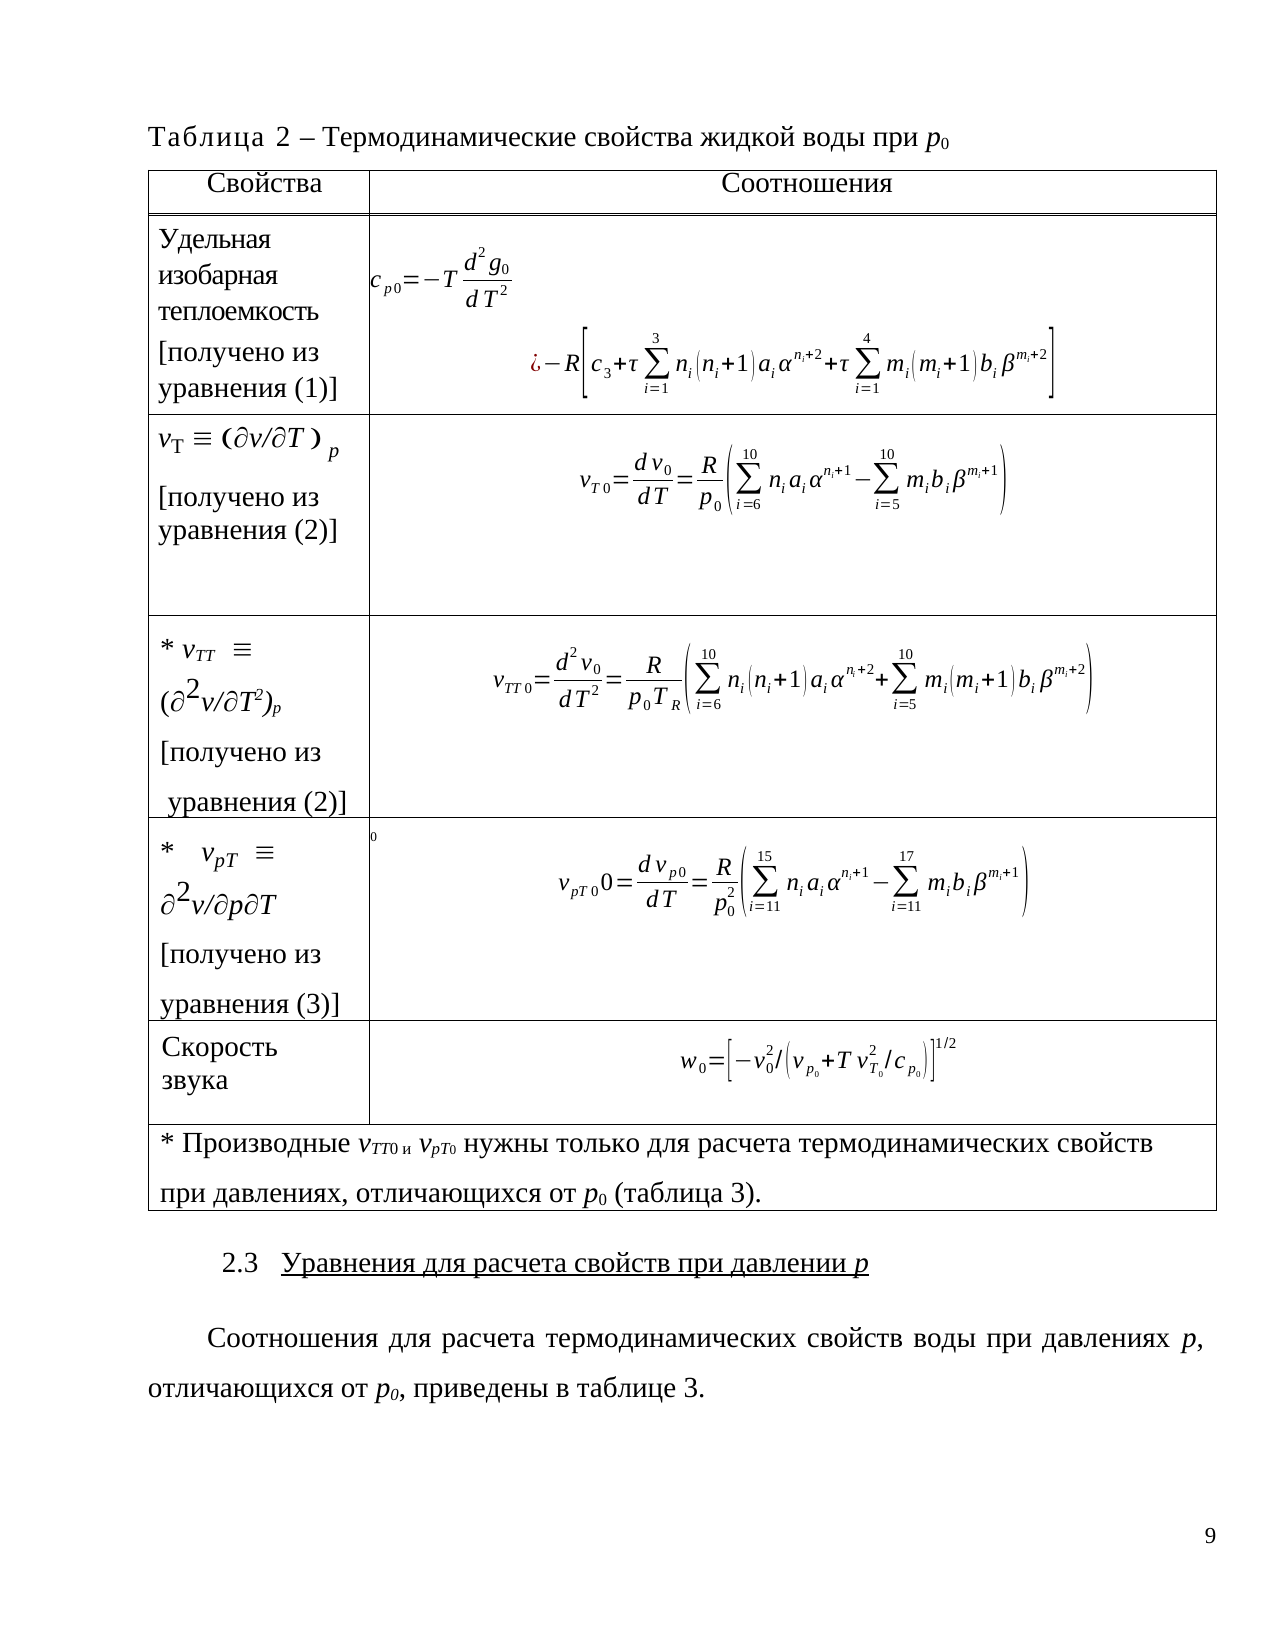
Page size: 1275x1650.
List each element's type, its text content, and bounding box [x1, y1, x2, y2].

table_cell 0 [370, 818, 1216, 1020]
table_cell * Производные vTT0 и vpT0 нужны только для расчета термодинамических свойств при давлениях, отличающихся от p0 (таблица 3). [149, 1125, 1216, 1210]
table_cell Удельная изобарная теплоемкость [получено из уравнения (1)] [149, 216, 369, 414]
table_cell vT  v/T  p [получено из уравнения (2)] [149, 415, 369, 614]
table_header Свойства [149, 171, 369, 213]
text Соотношения для расчета термодинамических свойств воды при давлениях p, отличающихся от p0, приведены в таблице 3. [148, 1320, 1204, 1404]
subtitle Уравнения для расчета свойств при давлении p [148, 1245, 1216, 1278]
table_cell [370, 616, 1216, 817]
table_cell [370, 1021, 1216, 1123]
table_cell [370, 216, 1216, 414]
table_header Соотношения [370, 171, 1216, 213]
table_cell * vTT  (2v/T2)p [получено из уравнения (2)] [149, 616, 369, 817]
table_cell Скорость звука [149, 1021, 369, 1123]
table_cell * vpT  2v/pT [получено из уравнения (3)] [149, 818, 369, 1020]
table_cell [370, 415, 1216, 614]
text Таблица 2 – Термодинамические свойства жидкой воды при p0 [148, 119, 1216, 153]
